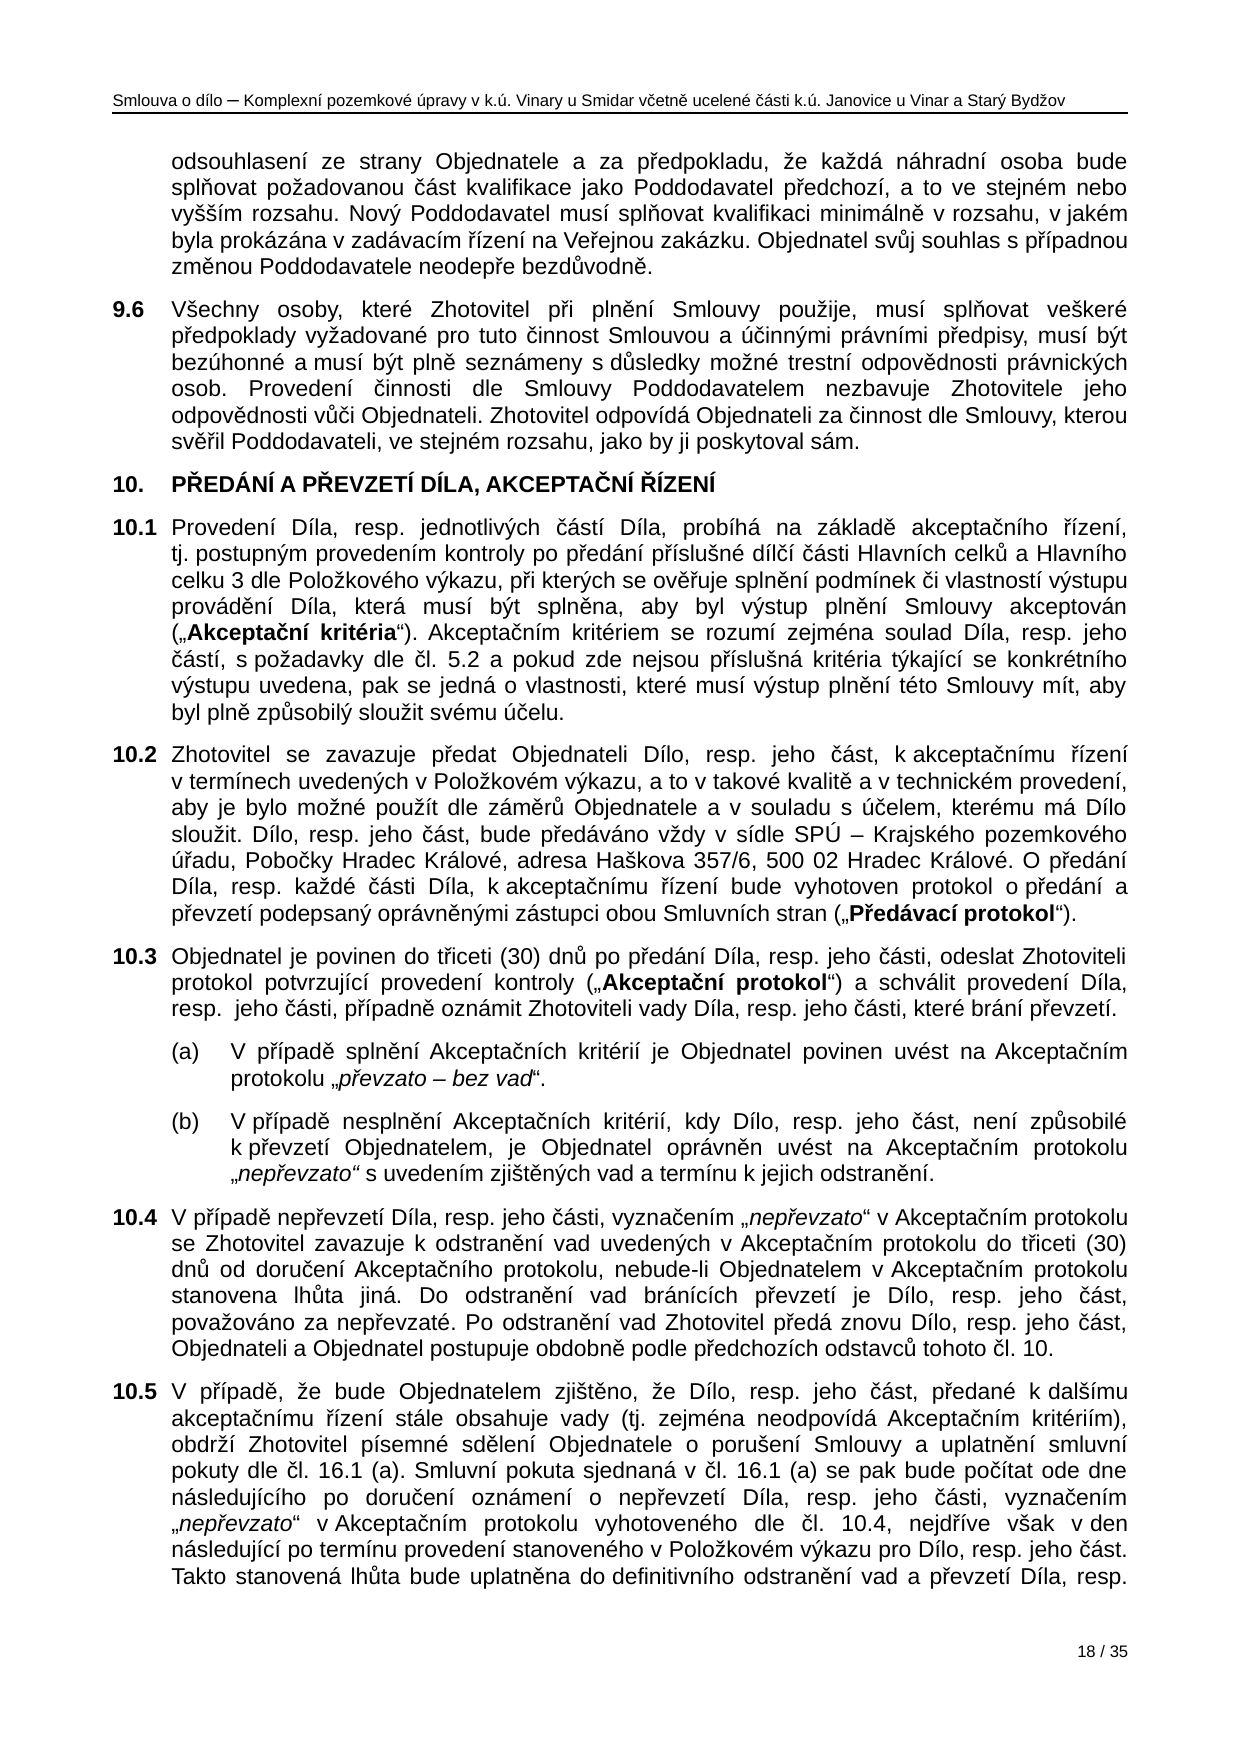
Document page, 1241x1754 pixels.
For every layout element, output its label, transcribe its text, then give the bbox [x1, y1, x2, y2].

text V případě nepřevzetí Díla, resp. jeho části, vyznačením „nepřevzato“ v Akceptačním protokolu se Zhotovitel zavazuje k odstranění vad uvedených v Akceptačním protokolu do třiceti (30) dnů od doručení Akceptačního protokolu, nebude-li Objednatelem v Akceptačním protokolu stanovena lhůta jiná. Do odstranění vad bránících převzetí je Dílo, resp. jeho část, považováno za nepřevzaté. Po odstranění vad Zhotovitel předá znovu Dílo, resp. jeho část, Objednateli a Objednatel postupuje obdobně podle předchozích odstavců tohoto čl. 10. [112, 1203, 1128, 1362]
text Předání a převzetí Díla, Akceptační řízení [112, 471, 1128, 497]
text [112, 1378, 1128, 1589]
text Provedení Díla, resp. jednotlivých částí Díla, probíhá na základě akceptačního řízení, tj. postupným provedením kontroly po předání příslušné dílčí části Hlavních celků a Hlavního celku 3 dle Položkového výkazu, při kterých se ověřuje splnění podmínek či vlastností výstupu provádění Díla, která musí být splněna, aby byl výstup plnění Smlouvy akceptován („Akceptační kritéria“). Akceptačním kritériem se rozumí zejména soulad Díla, resp. jeho částí, s požadavky dle čl. 5.2 a pokud zde nejsou příslušná kritéria týkající se konkrétního výstupu uvedena, pak se jedná o vlastnosti, které musí výstup plnění této Smlouvy mít, aby byl plně způsobilý sloužit svému účelu. [112, 514, 1128, 725]
text Objednatel je povinen do třiceti (30) dnů po předání Díla, resp. jeho části, odeslat Zhotoviteli protokol potvrzující provedení kontroly („Akceptační protokol“) a schválit provedení Díla, resp. jeho části, případně oznámit Zhotoviteli vady Díla, resp. jeho části, které brání převzetí. [112, 943, 1128, 1022]
list V případě nesplnění Akceptačních kritérií, kdy Dílo, resp. jeho část, není způsobilé k převzetí Objednatelem, je Objednatel oprávněn uvést na Akceptačním protokolu „nepřevzato“ s uvedením zjištěných vad a termínu k jejich odstranění. [171, 1108, 1128, 1187]
list V případě splnění Akceptačních kritérií je Objednatel povinen uvést na Akceptačním protokolu „převzato – bez vad“. [171, 1038, 1128, 1091]
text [112, 148, 1128, 279]
text Všechny osoby, které Zhotovitel při plnění Smlouvy použije, musí splňovat veškeré předpoklady vyžadované pro tuto činnost Smlouvou a účinnými právními předpisy, musí být bezúhonné a musí být plně seznámeny s důsledky možné trestní odpovědnosti právnických osob. Provedení činnosti dle Smlouvy Poddodavatelem nezbavuje Zhotovitele jeho odpovědnosti vůči Objednateli. Zhotovitel odpovídá Objednateli za činnost dle Smlouvy, kterou svěřil Poddodavateli, ve stejném rozsahu, jako by ji poskytoval sám. [112, 296, 1128, 454]
text Zhotovitel se zavazuje předat Objednateli Dílo, resp. jeho část, k akceptačnímu řízení v termínech uvedených v Položkovém výkazu, a to v takové kvalitě a v technickém provedení, aby je bylo možné použít dle záměrů Objednatele a v souladu s účelem, kterému má Dílo sloužit. Dílo, resp. jeho část, bude předáváno vždy v sídle SPÚ – Krajského pozemkového úřadu, Pobočky Hradec Králové, adresa Haškova 357/6, 500 02 Hradec Králové. O předání Díla, resp. každé části Díla, k akceptačnímu řízení bude vyhotoven protokol o předání a převzetí podepsaný oprávněnými zástupci obou Smluvních stran („Předávací protokol“). [112, 741, 1128, 926]
